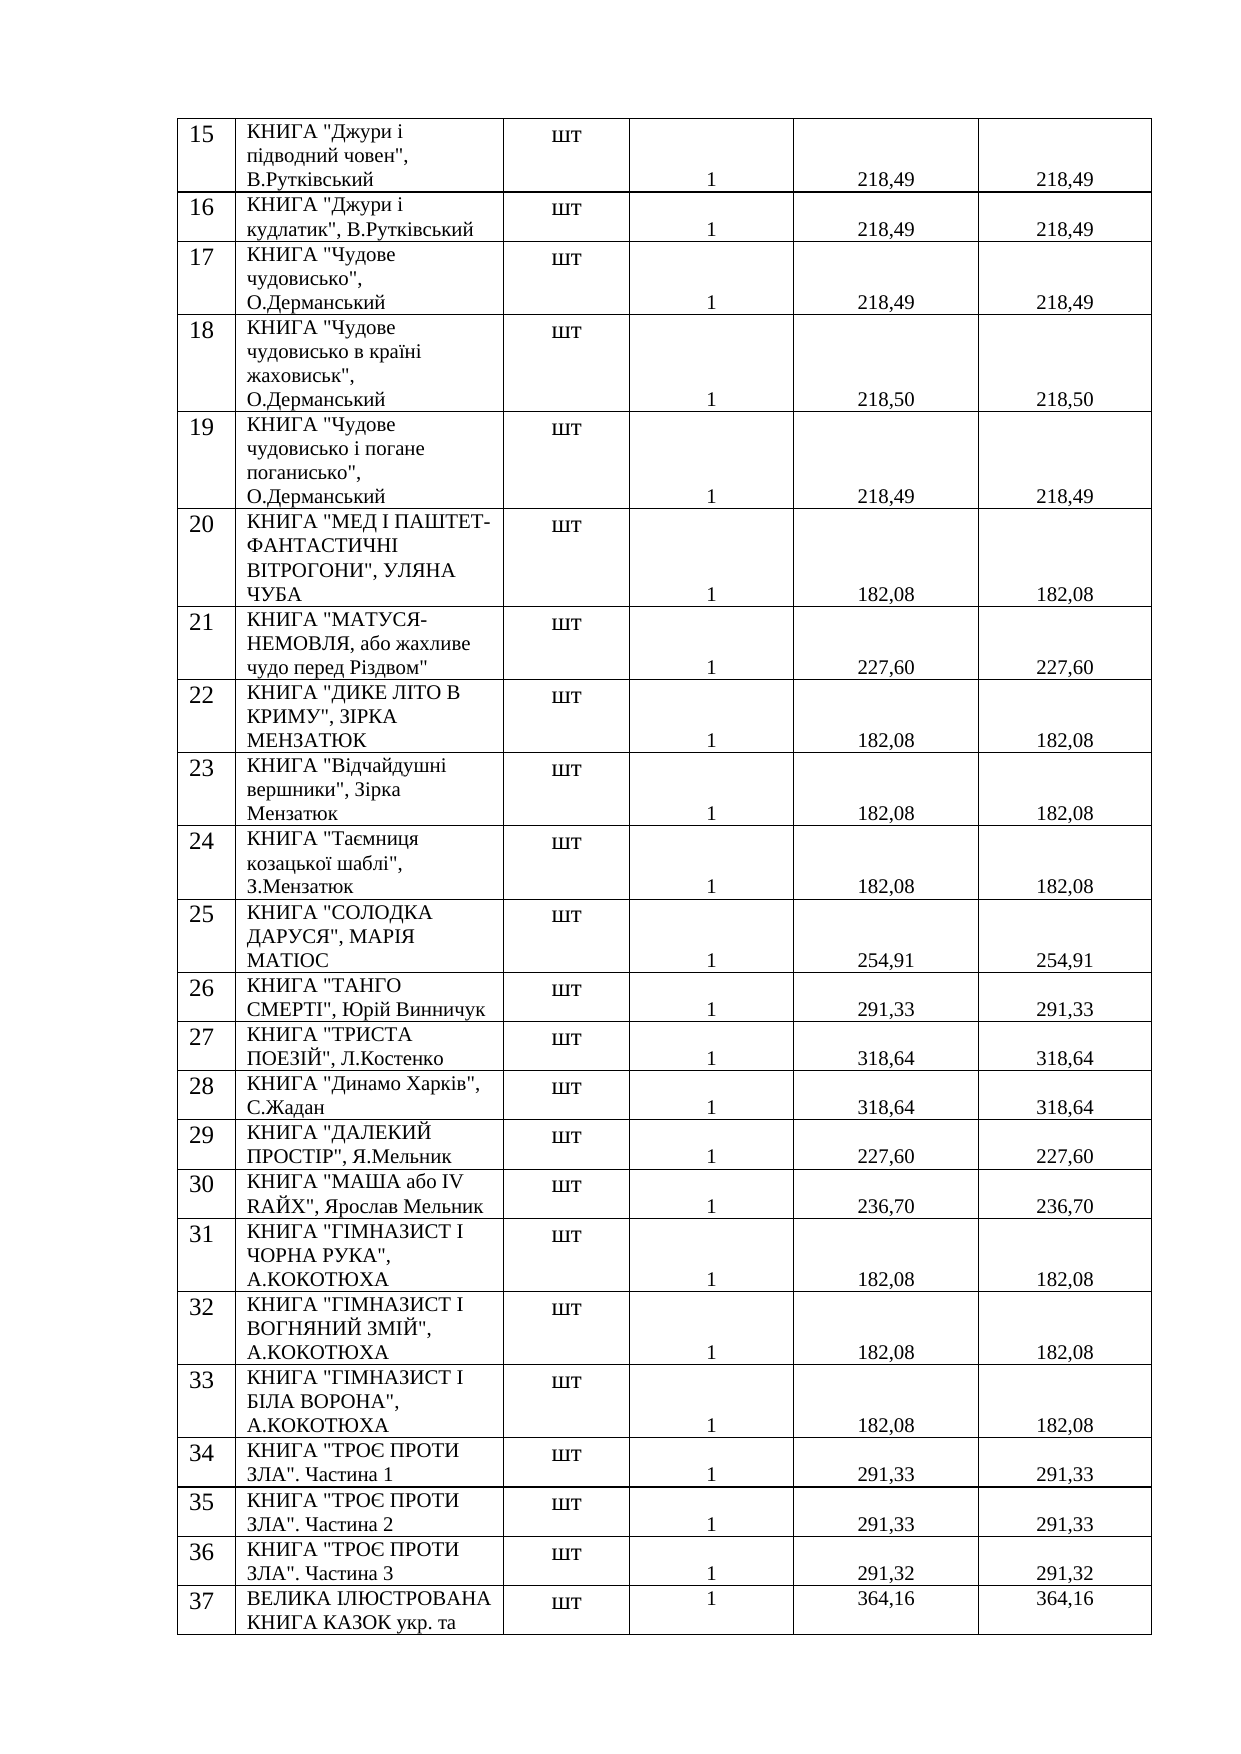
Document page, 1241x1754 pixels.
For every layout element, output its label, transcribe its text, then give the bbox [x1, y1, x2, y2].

table_cell 318,64 [979, 1022, 1151, 1070]
table_cell 182,08 [979, 1365, 1151, 1437]
table_cell 182,08 [794, 753, 978, 825]
table_cell 1 [630, 1586, 793, 1634]
table_cell КНИГА "Чудове чудовисько", О.Дерманський [236, 242, 503, 314]
table_cell 318,64 [979, 1071, 1151, 1119]
table_cell КНИГА "ТРОЄ ПРОТИ ЗЛА". Частина 1 [236, 1438, 503, 1486]
table_cell 318,64 [794, 1022, 978, 1070]
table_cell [236, 1586, 503, 1634]
table_cell 1 [630, 1292, 793, 1364]
table_cell 218,49 [794, 193, 978, 241]
table_cell 318,64 [794, 1071, 978, 1119]
table_cell КНИГА "Чудове чудовисько в країні жаховиськ", О.Дерманський [236, 315, 503, 411]
table_cell шт [504, 607, 629, 679]
table_cell КНИГА "Чудове чудовисько і погане поганисько", О.Дерманський [236, 412, 503, 508]
table_cell 291,33 [979, 1438, 1151, 1486]
table_cell 33 [178, 1365, 235, 1437]
table_cell 236,70 [979, 1170, 1151, 1218]
table_cell 182,08 [794, 826, 978, 898]
table_cell 19 [178, 412, 235, 508]
table_cell шт [504, 753, 629, 825]
table_cell 218,49 [794, 242, 978, 314]
table_cell шт [504, 242, 629, 314]
table_cell 218,49 [979, 242, 1151, 314]
table_cell КНИГА "Джури і підводний човен", В.Рутківський [236, 119, 503, 191]
table_cell КНИГА "Таємниця козацької шаблі", З.Мензатюк [236, 826, 503, 898]
table_cell 18 [178, 315, 235, 411]
table_cell 1 [630, 412, 793, 508]
table_cell 23 [178, 753, 235, 825]
table_cell 1 [630, 509, 793, 606]
table_cell шт [504, 119, 629, 191]
table_cell 27 [178, 1022, 235, 1070]
table_cell шт [504, 680, 629, 752]
table_cell 182,08 [979, 509, 1151, 606]
table_cell 291,33 [979, 973, 1151, 1021]
table_cell 1 [630, 1219, 793, 1291]
table_cell 182,08 [794, 509, 978, 606]
table_cell 236,70 [794, 1170, 978, 1218]
table_cell шт [504, 1586, 629, 1634]
table_cell КНИГА "МЕД І ПАШТЕТ-ФАНТАСТИЧНІ ВІТРОГОНИ", УЛЯНА ЧУБА [236, 509, 503, 606]
table_cell шт [504, 1071, 629, 1119]
table_cell КНИГА "Відчайдушні вершники", Зірка Мензатюк [236, 753, 503, 825]
table_cell 218,49 [979, 119, 1151, 191]
table_cell 1 [630, 1488, 793, 1536]
table_cell КНИГА "Джури і кудлатик", В.Рутківський [236, 193, 503, 241]
table_cell шт [504, 1537, 629, 1585]
table_cell КНИГА "ДИКЕ ЛІТО В КРИМУ", ЗІРКА МЕНЗАТЮК [236, 680, 503, 752]
table_cell 218,49 [794, 119, 978, 191]
table_cell КНИГА "Динамо Харків", С.Жадан [236, 1071, 503, 1119]
table_cell 364,16 [794, 1586, 978, 1634]
table_cell 1 [630, 1120, 793, 1168]
table_cell 1 [630, 680, 793, 752]
table_cell 16 [178, 193, 235, 241]
table_cell КНИГА "ДАЛЕКИЙ ПРОСТІР", Я.Мельник [236, 1120, 503, 1168]
table_cell 1 [630, 119, 793, 191]
table_cell 24 [178, 826, 235, 898]
table_cell шт [504, 1219, 629, 1291]
table_cell КНИГА "ТАНГО СМЕРТІ", Юрій Винничук [236, 973, 503, 1021]
table_cell 1 [630, 1022, 793, 1070]
table_cell шт [504, 1120, 629, 1168]
table_cell 37 [178, 1586, 235, 1634]
table_cell 29 [178, 1120, 235, 1168]
table_cell 218,49 [794, 412, 978, 508]
table_cell 28 [178, 1071, 235, 1119]
table_cell шт [504, 1170, 629, 1218]
table_cell шт [504, 1365, 629, 1437]
table_cell 31 [178, 1219, 235, 1291]
table_cell шт [504, 1438, 629, 1486]
table_cell 291,33 [979, 1488, 1151, 1536]
table_cell шт [504, 900, 629, 972]
table_cell 32 [178, 1292, 235, 1364]
table_cell КНИГА "МАТУСЯ-НЕМОВЛЯ, або жахливе чудо перед Різдвом" [236, 607, 503, 679]
table_cell 182,08 [979, 753, 1151, 825]
table_cell 182,08 [794, 680, 978, 752]
table_cell 1 [630, 900, 793, 972]
table_cell КНИГА "ТРОЄ ПРОТИ ЗЛА". Частина 2 [236, 1488, 503, 1536]
table_cell 227,60 [979, 607, 1151, 679]
table_cell шт [504, 1292, 629, 1364]
table_cell 1 [630, 753, 793, 825]
table_cell 20 [178, 509, 235, 606]
table_cell шт [504, 973, 629, 1021]
table_cell 25 [178, 900, 235, 972]
table_cell шт [504, 412, 629, 508]
table_cell 182,08 [794, 1292, 978, 1364]
table_cell 182,08 [979, 1292, 1151, 1364]
table_cell шт [504, 1022, 629, 1070]
table_cell 227,60 [794, 1120, 978, 1168]
table_cell КНИГА "ТРИСТА ПОЕЗІЙ", Л.Костенко [236, 1022, 503, 1070]
table_cell шт [504, 193, 629, 241]
table_cell 291,33 [794, 1488, 978, 1536]
table_cell КНИГА "ГІМНАЗИСТ І БІЛА ВОРОНА", А.КОКОТЮХА [236, 1365, 503, 1437]
table_cell 36 [178, 1537, 235, 1585]
table_cell 1 [630, 1537, 793, 1585]
table_cell 227,60 [794, 607, 978, 679]
table_cell 182,08 [979, 680, 1151, 752]
table_cell КНИГА "ГІМНАЗИСТ І ВОГНЯНИЙ ЗМІЙ", А.КОКОТЮХА [236, 1292, 503, 1364]
table_cell КНИГА "ТРОЄ ПРОТИ ЗЛА". Частина 3 [236, 1537, 503, 1585]
table_cell 254,91 [979, 900, 1151, 972]
table_cell шт [504, 1488, 629, 1536]
table_cell 291,33 [794, 1438, 978, 1486]
table_cell 1 [630, 1438, 793, 1486]
table_cell 364,16 [979, 1586, 1151, 1634]
table_cell 15 [178, 119, 235, 191]
table_cell 1 [630, 826, 793, 898]
table_cell 1 [630, 973, 793, 1021]
table_cell 218,50 [794, 315, 978, 411]
table_cell 218,50 [979, 315, 1151, 411]
table_cell 227,60 [979, 1120, 1151, 1168]
table_cell 1 [630, 1170, 793, 1218]
table_cell 1 [630, 1365, 793, 1437]
table_cell КНИГА "СОЛОДКА ДАРУСЯ", МАРІЯ МАТІОС [236, 900, 503, 972]
table_cell 22 [178, 680, 235, 752]
table_cell 30 [178, 1170, 235, 1218]
table_cell 1 [630, 1071, 793, 1119]
table_cell 182,08 [979, 826, 1151, 898]
table_cell 1 [630, 193, 793, 241]
table_cell 254,91 [794, 900, 978, 972]
table_cell 182,08 [794, 1219, 978, 1291]
table_cell КНИГА "ГІМНАЗИСТ І ЧОРНА РУКА", А.КОКОТЮХА [236, 1219, 503, 1291]
table_cell 35 [178, 1488, 235, 1536]
table_cell 21 [178, 607, 235, 679]
table_cell 34 [178, 1438, 235, 1486]
table_cell 291,32 [979, 1537, 1151, 1585]
table_cell 1 [630, 315, 793, 411]
table_cell 291,33 [794, 973, 978, 1021]
table_cell КНИГА "МАША або IV RАЙХ", Ярослав Мельник [236, 1170, 503, 1218]
table_cell 291,32 [794, 1537, 978, 1585]
table_cell шт [504, 315, 629, 411]
table_cell шт [504, 509, 629, 606]
table_cell 218,49 [979, 193, 1151, 241]
table_cell 182,08 [979, 1219, 1151, 1291]
table_cell 17 [178, 242, 235, 314]
table_cell 182,08 [794, 1365, 978, 1437]
table_cell 218,49 [979, 412, 1151, 508]
table_cell 1 [630, 607, 793, 679]
table_cell 26 [178, 973, 235, 1021]
table_cell шт [504, 826, 629, 898]
table_cell 1 [630, 242, 793, 314]
